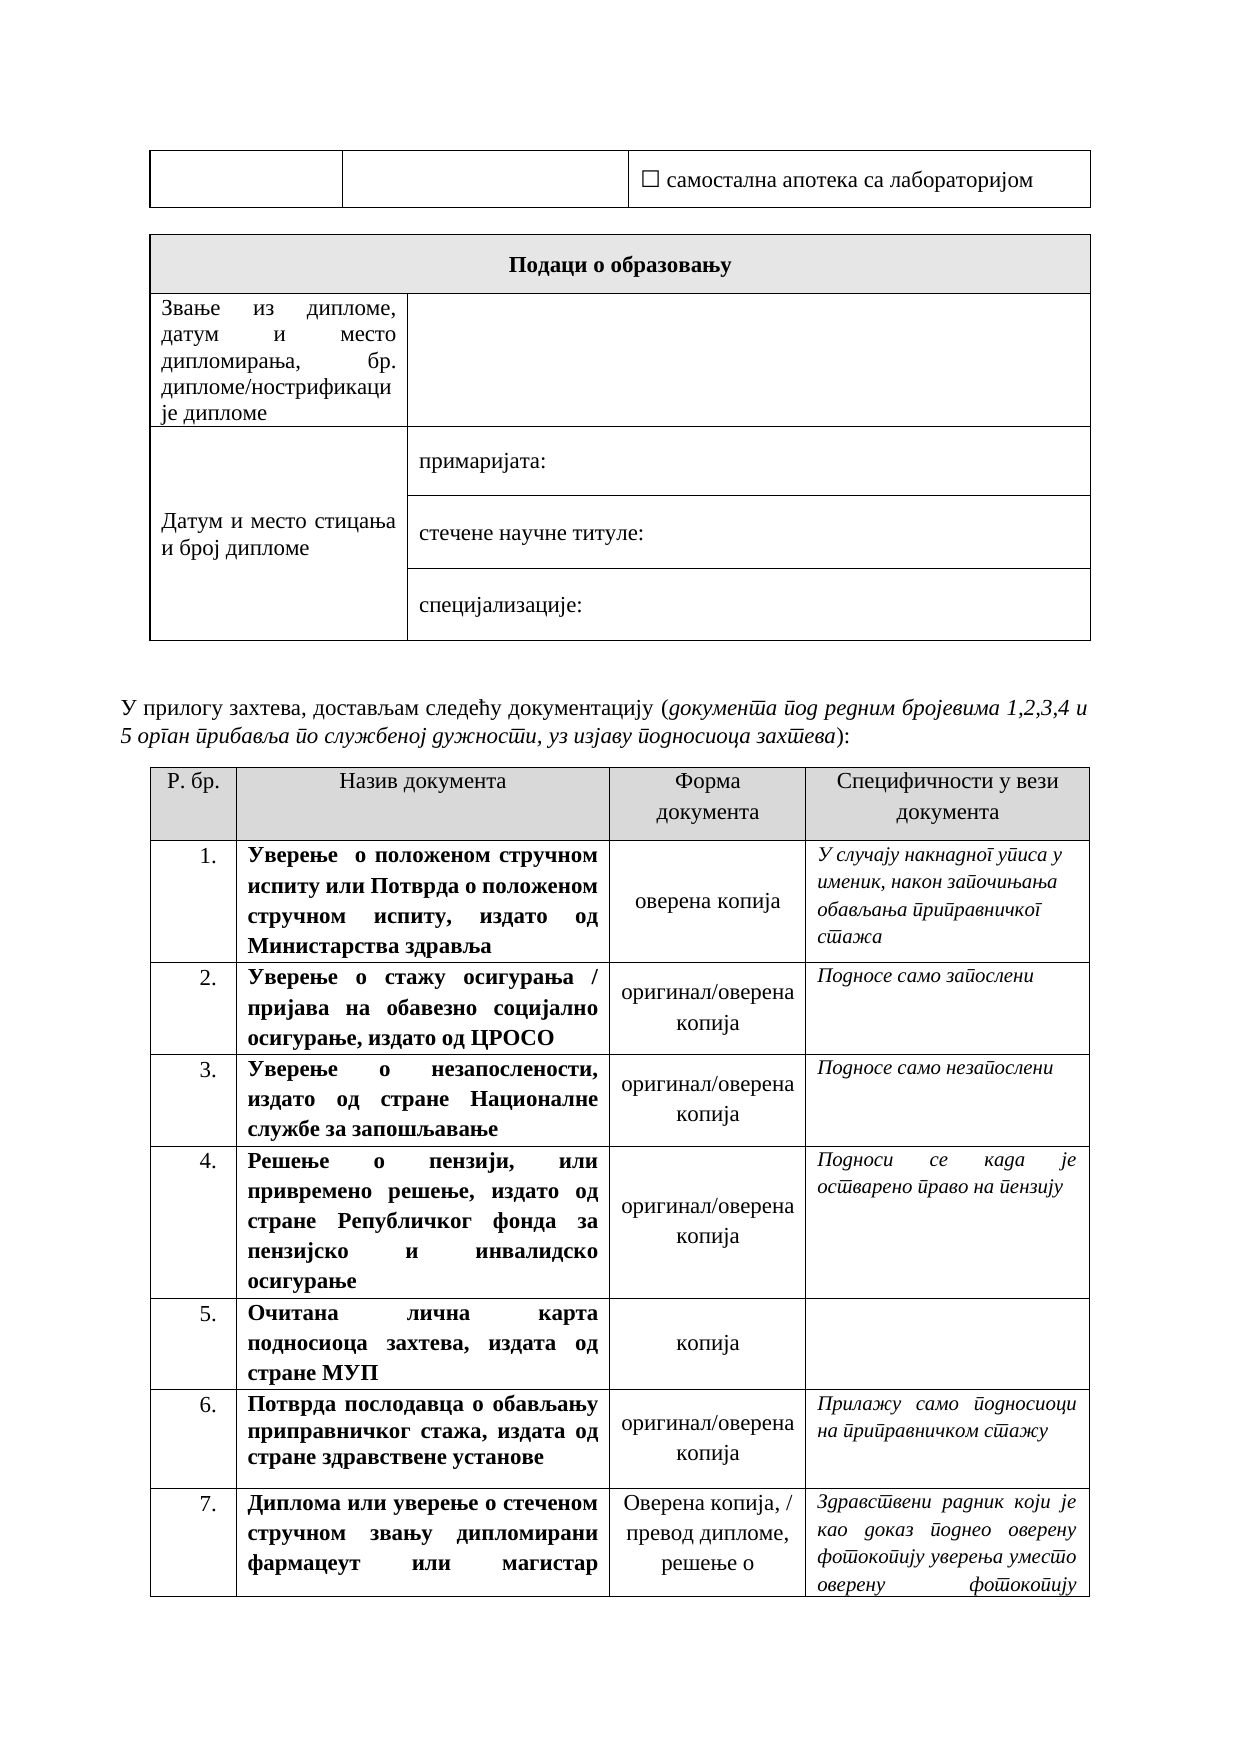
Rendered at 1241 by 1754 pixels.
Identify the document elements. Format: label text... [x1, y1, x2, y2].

table_header Форма документа [610, 768, 805, 840]
table_cell Подносе само запослени [806, 963, 1089, 1054]
table_header Назив документа [237, 768, 609, 840]
table_cell Уверење о незапослености, издато од стране Националне службе за запошљавање [237, 1055, 609, 1146]
table_cell Прилажу само подносиоци на приправничком стажу [806, 1390, 1089, 1488]
table_header Р. бр. [151, 768, 236, 840]
table_cell Решење о пензији, или привремено решење, издато од стране Републичког фонда за пензијско и инвалидско осигурање [237, 1147, 609, 1298]
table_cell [237, 1489, 609, 1596]
table_cell Потврда послодавца о обављању приправничког стажа, издата од стране здравствене установе [237, 1390, 609, 1488]
table_cell [151, 1489, 236, 1596]
table_cell [151, 841, 236, 962]
table_cell Звање из дипломе, датум и место дипломирања, бр. дипломе/нострификације дипломе [151, 294, 407, 426]
table_cell стечене научне титуле: [408, 496, 1090, 568]
table_cell ☐ самостална апотека са лабораторијом [629, 151, 1090, 207]
table_cell [151, 963, 236, 1054]
table_cell оригинал/оверена копија [610, 1390, 805, 1488]
table_cell копија [610, 1299, 805, 1389]
table_cell оверена копија [610, 841, 805, 962]
table_cell Подносе само незапослени [806, 1055, 1089, 1146]
table_cell Датум и место стицања и број дипломе [151, 427, 407, 640]
table_cell оригинал/оверена копија [610, 1055, 805, 1146]
table_cell примаријата: [408, 427, 1090, 495]
text У прилогу захтева, достављам следећу документацију (документа под редним бројевима 1,2,3,4 и 5 орган прибавља по службеној дужности, уз изјаву подносиоца захтева): [120, 694, 1090, 748]
table_cell [151, 1299, 236, 1389]
table_header Специфичности у вези документа [806, 768, 1089, 840]
table_cell оригинал/оверена копија [610, 1147, 805, 1298]
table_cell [343, 151, 628, 207]
table_cell [806, 1299, 1089, 1389]
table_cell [806, 1489, 1089, 1596]
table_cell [610, 1489, 805, 1596]
table_header Подаци о образовању [151, 235, 1090, 293]
table_cell Подноси се када је остварено право на пензију [806, 1147, 1089, 1298]
table_cell [408, 294, 1090, 426]
table_cell оригинал/оверена копија [610, 963, 805, 1054]
table_cell [151, 1055, 236, 1146]
table_cell Очитана лична карта подносиоца захтева, издата од стране МУП [237, 1299, 609, 1389]
table_cell Уверење о стажу осигурања / пријава на обавезно социјално осигурање, издато од ЦРОСО [237, 963, 609, 1054]
table_cell специјализације: [408, 569, 1090, 640]
table_cell Уверењe о положеном стручном испиту или Потврда о положеном стручном испиту, издато од Министарства здравља [237, 841, 609, 962]
table_cell [151, 1147, 236, 1298]
table_cell У случају накнадног уписа у именик, након започињања обављања приправничког стажа [806, 841, 1089, 962]
table_cell [151, 1390, 236, 1488]
